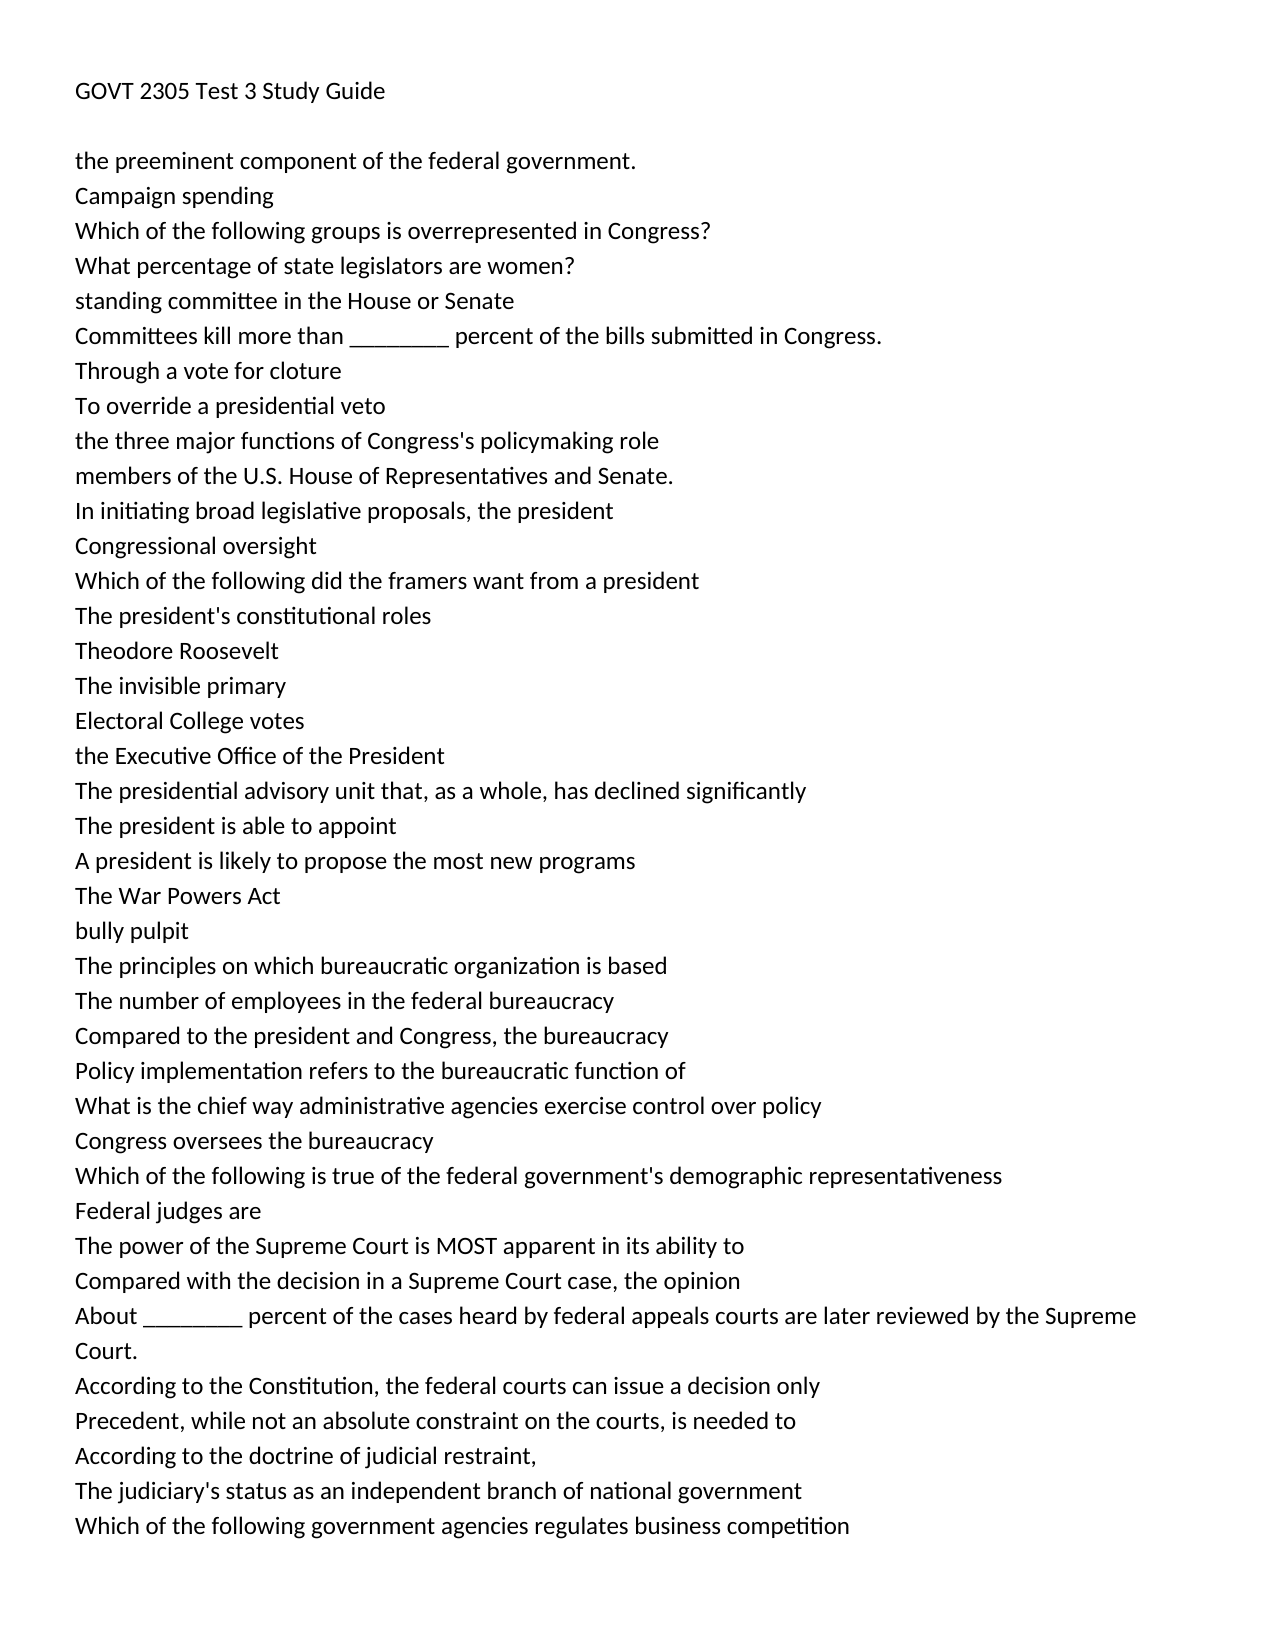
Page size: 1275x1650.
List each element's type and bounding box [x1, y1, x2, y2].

text [75, 75, 1200, 1541]
